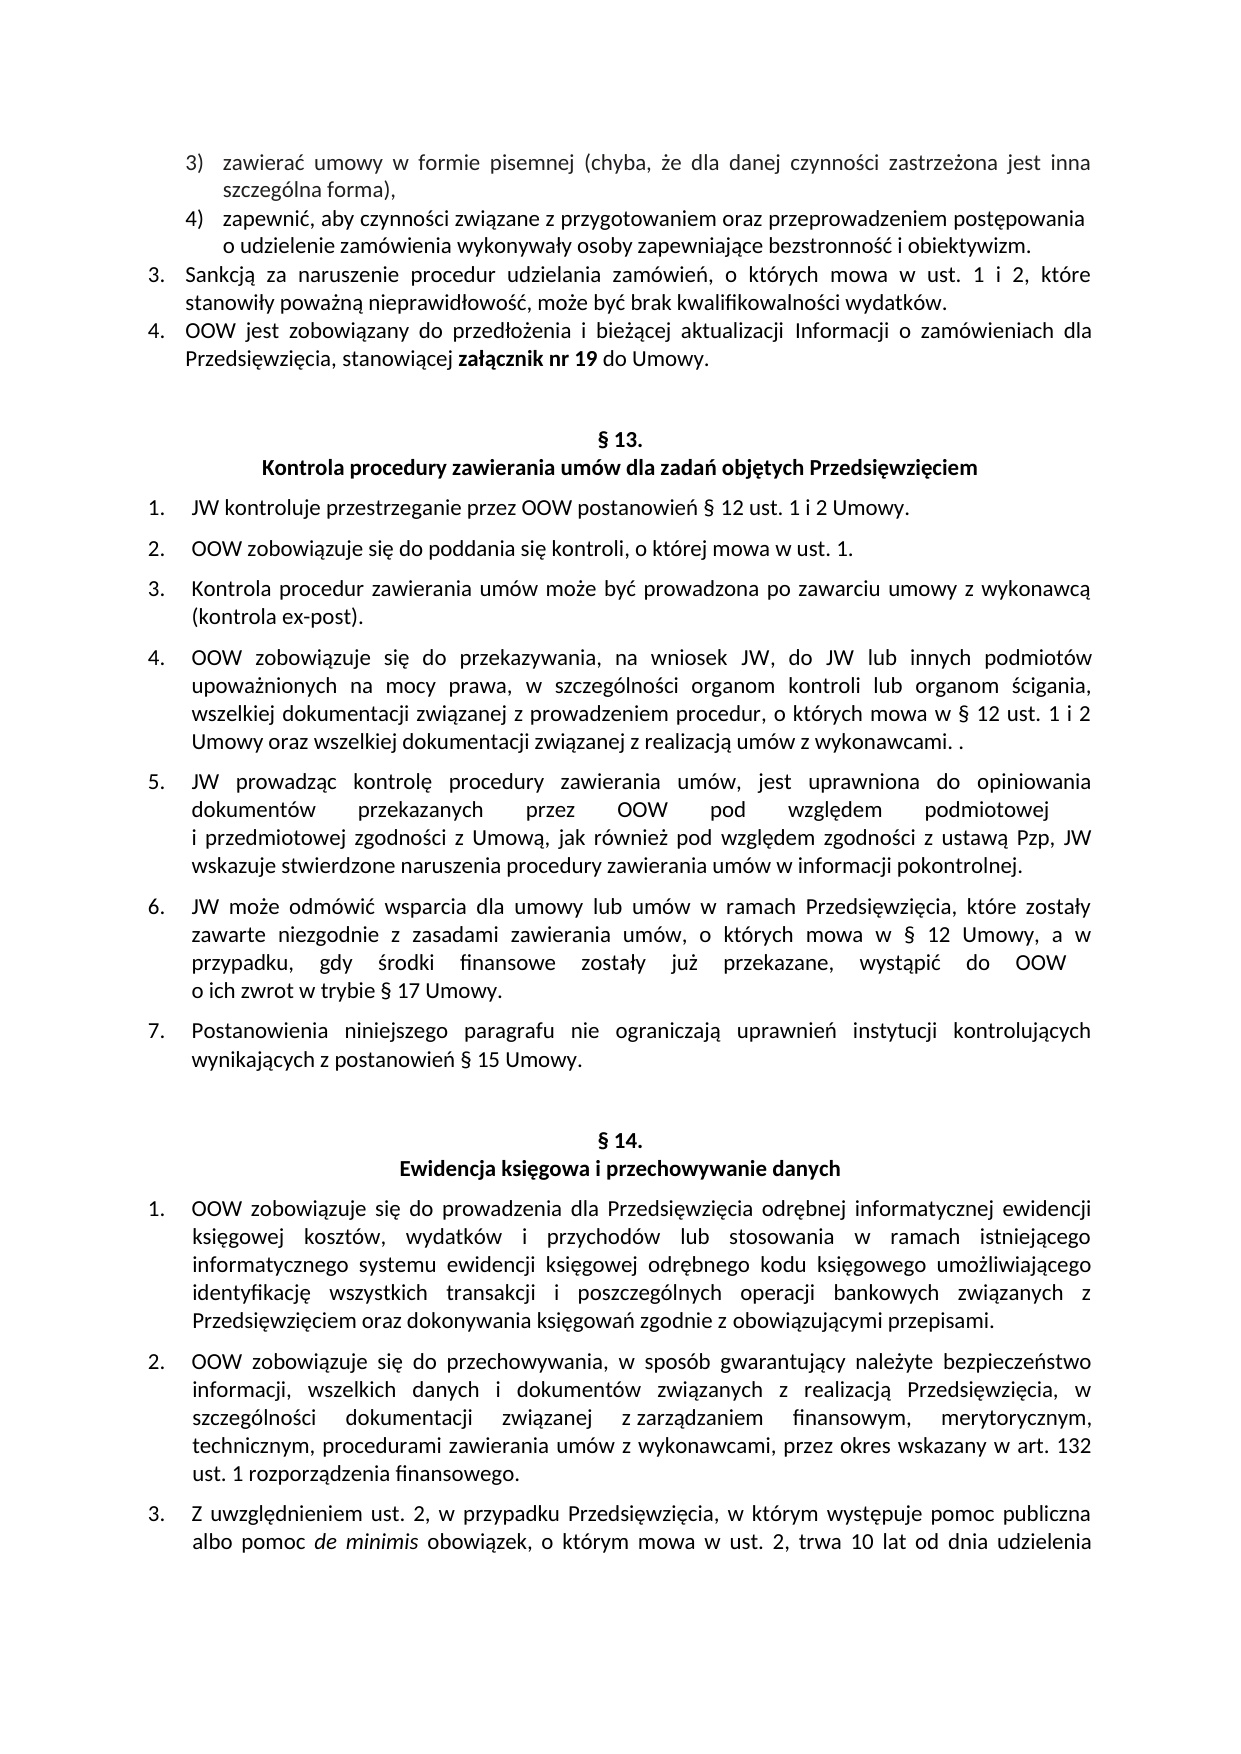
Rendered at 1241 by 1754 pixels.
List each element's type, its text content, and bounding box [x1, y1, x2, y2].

list zawierać umowy w formie pisemnej (chyba, że dla danej czynności zastrzeżona jest inna szczególna forma), [185, 148, 1093, 204]
text Ewidencja księgowa i przechowywanie danych [148, 1154, 1093, 1182]
text § 13. [148, 425, 1093, 453]
list JW może odmówić wsparcia dla umowy lub umów w ramach Przedsięwzięcia, które zostały zawarte niezgodnie z zasadami zawierania umów, o których mowa w § 12 Umowy, a w przypadku, gdy środki finansowe zostały już przekazane, wystąpić do OOW o ich zwrot w trybie § 17 Umowy. [148, 892, 1093, 1004]
list OOW zobowiązuje się do przekazywania, na wniosek JW, do JW lub innych podmiotów upoważnionych na mocy prawa, w szczególności organom kontroli lub organom ścigania, wszelkiej dokumentacji związanej z prowadzeniem procedur, o których mowa w § 12 ust. 1 i 2 Umowy oraz wszelkiej dokumentacji związanej z realizacją umów z wykonawcami. . [148, 643, 1093, 755]
list zapewnić, aby czynności związane z przygotowaniem oraz przeprowadzeniem postępowania o udzielenie zamówienia wykonywały osoby zapewniające bezstronność i obiektywizm. [185, 204, 1093, 260]
list OOW jest zobowiązany do przedłożenia i bieżącej aktualizacji Informacji o zamówieniach dla Przedsięwzięcia, stanowiącej załącznik nr 19 do Umowy. [148, 316, 1093, 372]
list JW prowadząc kontrolę procedury zawierania umów, jest uprawniona do opiniowania dokumentów przekazanych przez OOW pod względem podmiotowej i przedmiotowej zgodności z Umową, jak również pod względem zgodności z ustawą Pzp, JW wskazuje stwierdzone naruszenia procedury zawierania umów w informacji pokontrolnej. [148, 767, 1093, 879]
list OOW zobowiązuje się do poddania się kontroli, o której mowa w ust. 1. [148, 534, 1093, 562]
list Sankcją za naruszenie procedur udzielania zamówień, o których mowa w ust. 1 i 2, które stanowiły poważną nieprawidłowość, może być brak kwalifikowalności wydatków. [148, 260, 1093, 316]
list JW kontroluje przestrzeganie przez OOW postanowień § 12 ust. 1 i 2 Umowy. [148, 493, 1093, 521]
list Postanowienia niniejszego paragrafu nie ograniczają uprawnień instytucji kontrolujących wynikających z postanowień § 15 Umowy. [148, 1017, 1093, 1073]
list OOW zobowiązuje się do przechowywania, w sposób gwarantujący należyte bezpieczeństwo informacji, wszelkich danych i dokumentów związanych z realizacją Przedsięwzięcia, w szczególności dokumentacji związanej z zarządzaniem finansowym, merytorycznym, technicznym, procedurami zawierania umów z wykonawcami, przez okres wskazany w art. 132 ust. 1 rozporządzenia finansowego. [148, 1347, 1093, 1487]
list Kontrola procedur zawierania umów może być prowadzona po zawarciu umowy z wykonawcą (kontrola ex-post). [148, 574, 1093, 630]
list OOW zobowiązuje się do prowadzenia dla Przedsięwzięcia odrębnej informatycznej ewidencji księgowej kosztów, wydatków i przychodów lub stosowania w ramach istniejącego informatycznego systemu ewidencji księgowej odrębnego kodu księgowego umożliwiającego identyfikację wszystkich transakcji i poszczególnych operacji bankowych związanych z Przedsięwzięciem oraz dokonywania księgowań zgodnie z obowiązującymi przepisami. [148, 1194, 1093, 1334]
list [148, 1499, 1093, 1556]
text Kontrola procedury zawierania umów dla zadań objętych Przedsięwzięciem [148, 453, 1093, 481]
text § 14. [148, 1126, 1093, 1154]
